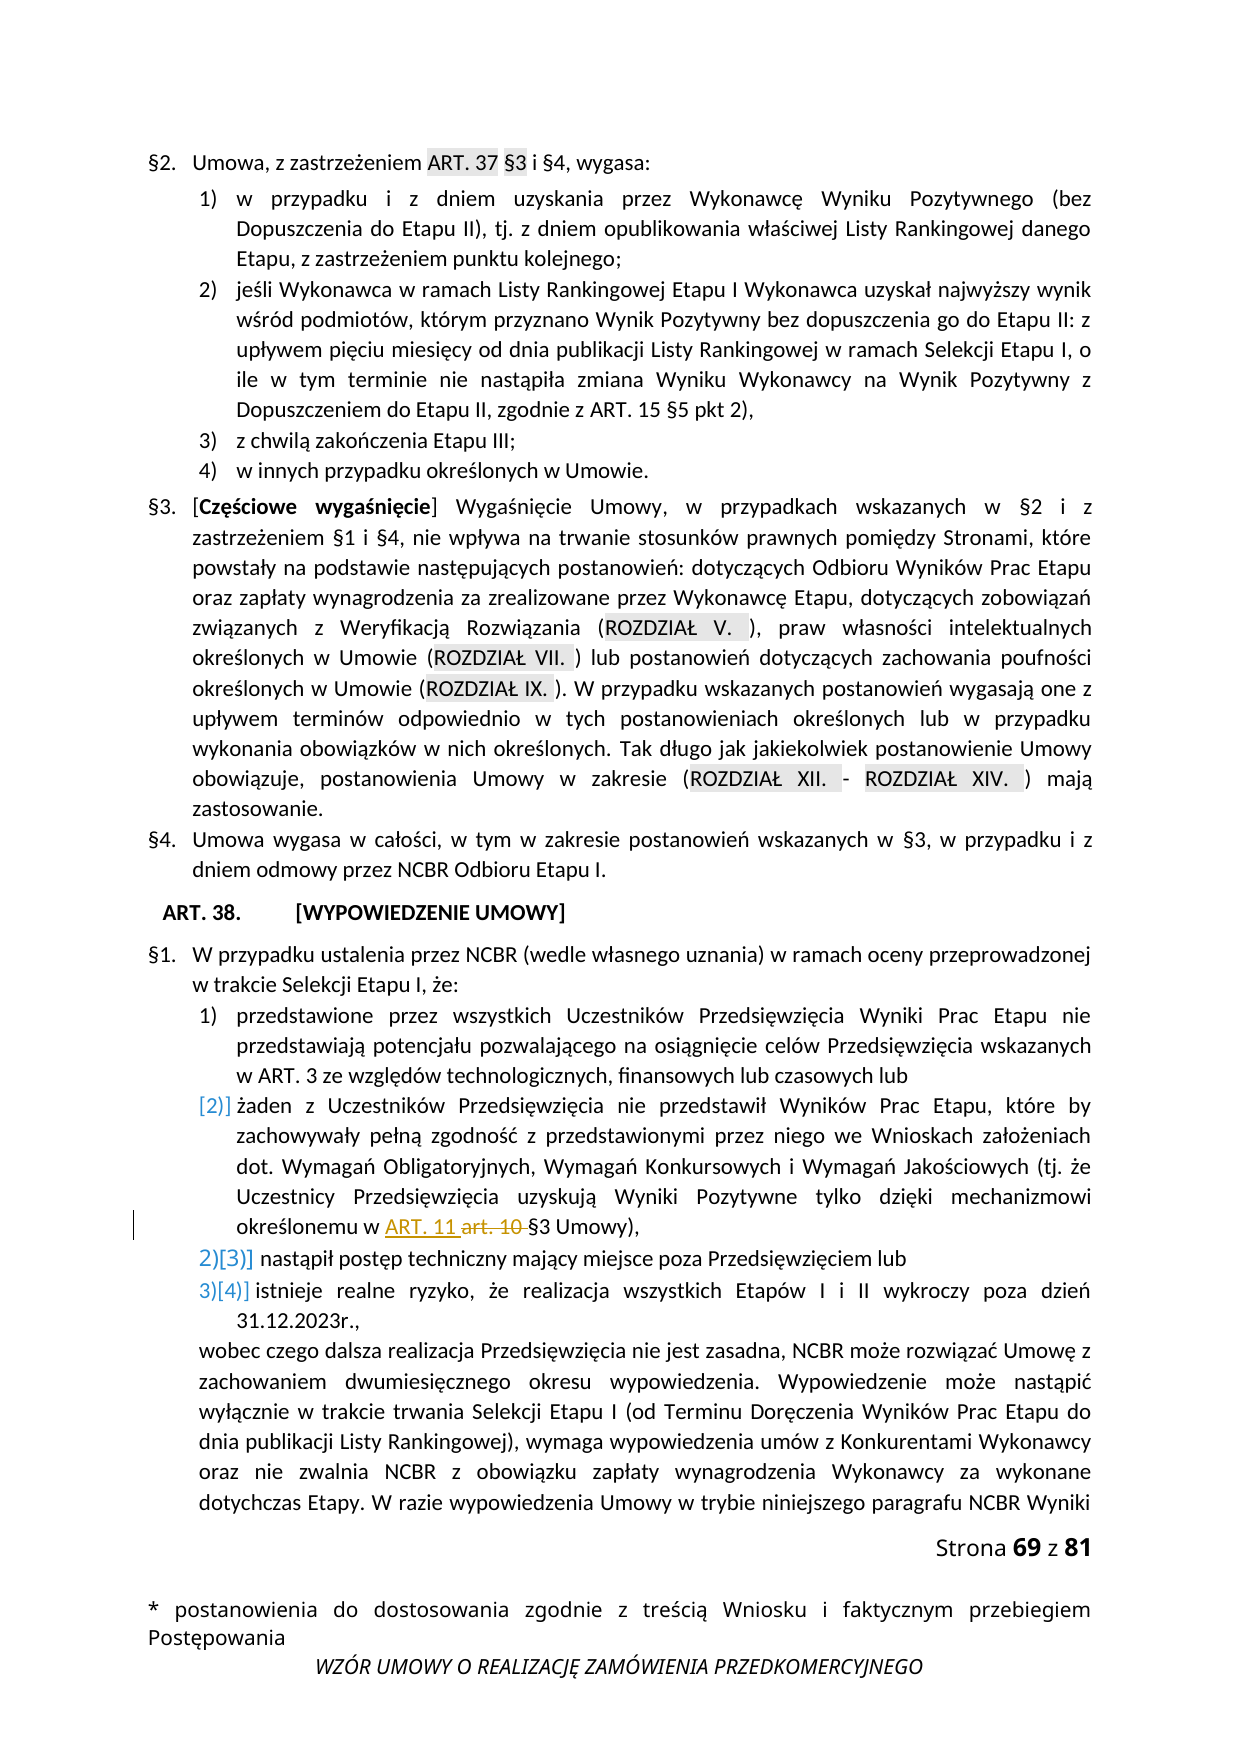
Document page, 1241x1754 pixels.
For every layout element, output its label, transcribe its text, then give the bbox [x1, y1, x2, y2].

list przedstawione przez wszystkich Uczestników Przedsięwzięcia Wyniki Prac Etapu nie przedstawiają potencjału pozwalającego na osiągnięcie celów Przedsięwzięcia wskazanych w ART. 3 ze względów technologicznych, finansowych lub czasowych lub [199, 1001, 1093, 1089]
list [Częściowe wygaśnięcie] Wygaśnięcie Umowy, w przypadkach wskazanych w §2 i z zastrzeżeniem §1 i §4, nie wpływa na trwanie stosunków prawnych pomiędzy Stronami, które powstały na podstawie następujących postanowień: dotyczących Odbioru Wyników Prac Etapu oraz zapłaty wynagrodzenia za zrealizowane przez Wykonawcę Etapu, dotyczących zobowiązań związanych z Weryfikacją Rozwiązania (ROZDZIAŁ V. ), praw własności intelektualnych określonych w Umowie (ROZDZIAŁ VII. ) lub postanowień dotyczących zachowania poufności określonych w Umowie (ROZDZIAŁ IX. ). W przypadku wskazanych postanowień wygasają one z upływem terminów odpowiednio w tych postanowieniach określonych lub w przypadku wykonania obowiązków w nich określonych. Tak długo jak jakiekolwiek postanowienie Umowy obowiązuje, postanowienia Umowy w zakresie (ROZDZIAŁ XII. - ROZDZIAŁ XIV. ) mają zastosowanie. [148, 492, 1093, 822]
list Umowa wygasa w całości, w tym w zakresie postanowień wskazanych w §3, w przypadku i z dniem odmowy przez NCBR Odbioru Etapu I. [148, 825, 1093, 883]
list Umowa, z zastrzeżeniem ART. 37 §3 i §4, wygasa: [527, 148, 1093, 176]
list W przypadku ustalenia przez NCBR (wedle własnego uznania) w ramach oceny przeprowadzonej w trakcie Selekcji Etapu I, że: [148, 940, 1093, 998]
list Umowa, z zastrzeżeniem ART. 37 §3 i §4, wygasa: [148, 148, 427, 176]
list z chwilą zakończenia Etapu III; [199, 426, 1093, 454]
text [199, 1337, 1093, 1516]
list w przypadku i z dniem uzyskania przez Wykonawcę Wyniku Pozytywnego (bez Dopuszczenia do Etapu II), tj. z dniem opublikowania właściwej Listy Rankingowej danego Etapu, z zastrzeżeniem punktu kolejnego; [199, 184, 1093, 272]
list w innych przypadku określonych w Umowie. [199, 456, 1093, 484]
list istnieje realne ryzyko, że realizacja wszystkich Etapów I i II wykroczy poza dzień 31.12.2023r., [199, 1276, 1093, 1334]
list żaden z Uczestników Przedsięwzięcia nie przedstawił Wyników Prac Etapu, które by zachowywały pełną zgodność z przedstawionymi przez niego we Wnioskach założeniach dot. Wymagań Obligatoryjnych, Wymagań Konkursowych i Wymagań Jakościowych (tj. że Uczestnicy Przedsięwzięcia uzyskują Wyniki Pozytywne tylko dzięki mechanizmowi określonemu w §3 Umowy), [199, 1091, 1093, 1240]
list jeśli Wykonawca w ramach Listy Rankingowej Etapu I Wykonawca uzyskał najwyższy wynik wśród podmiotów, którym przyznano Wynik Pozytywny bez dopuszczenia go do Etapu II: z upływem pięciu miesięcy od dnia publikacji Listy Rankingowej w ramach Selekcji Etapu I, o ile w tym terminie nie nastąpiła zmiana Wyniku Wykonawcy na Wynik Pozytywny z Dopuszczeniem do Etapu II, zgodnie z ART. 15 §5 pkt 2), [199, 275, 1093, 423]
list nastąpił postęp techniczny mający miejsce poza Przedsięwzięciem lub [199, 1242, 1093, 1274]
subtitle [WYPOWIEDZENIE UMOWY] [148, 898, 1093, 926]
